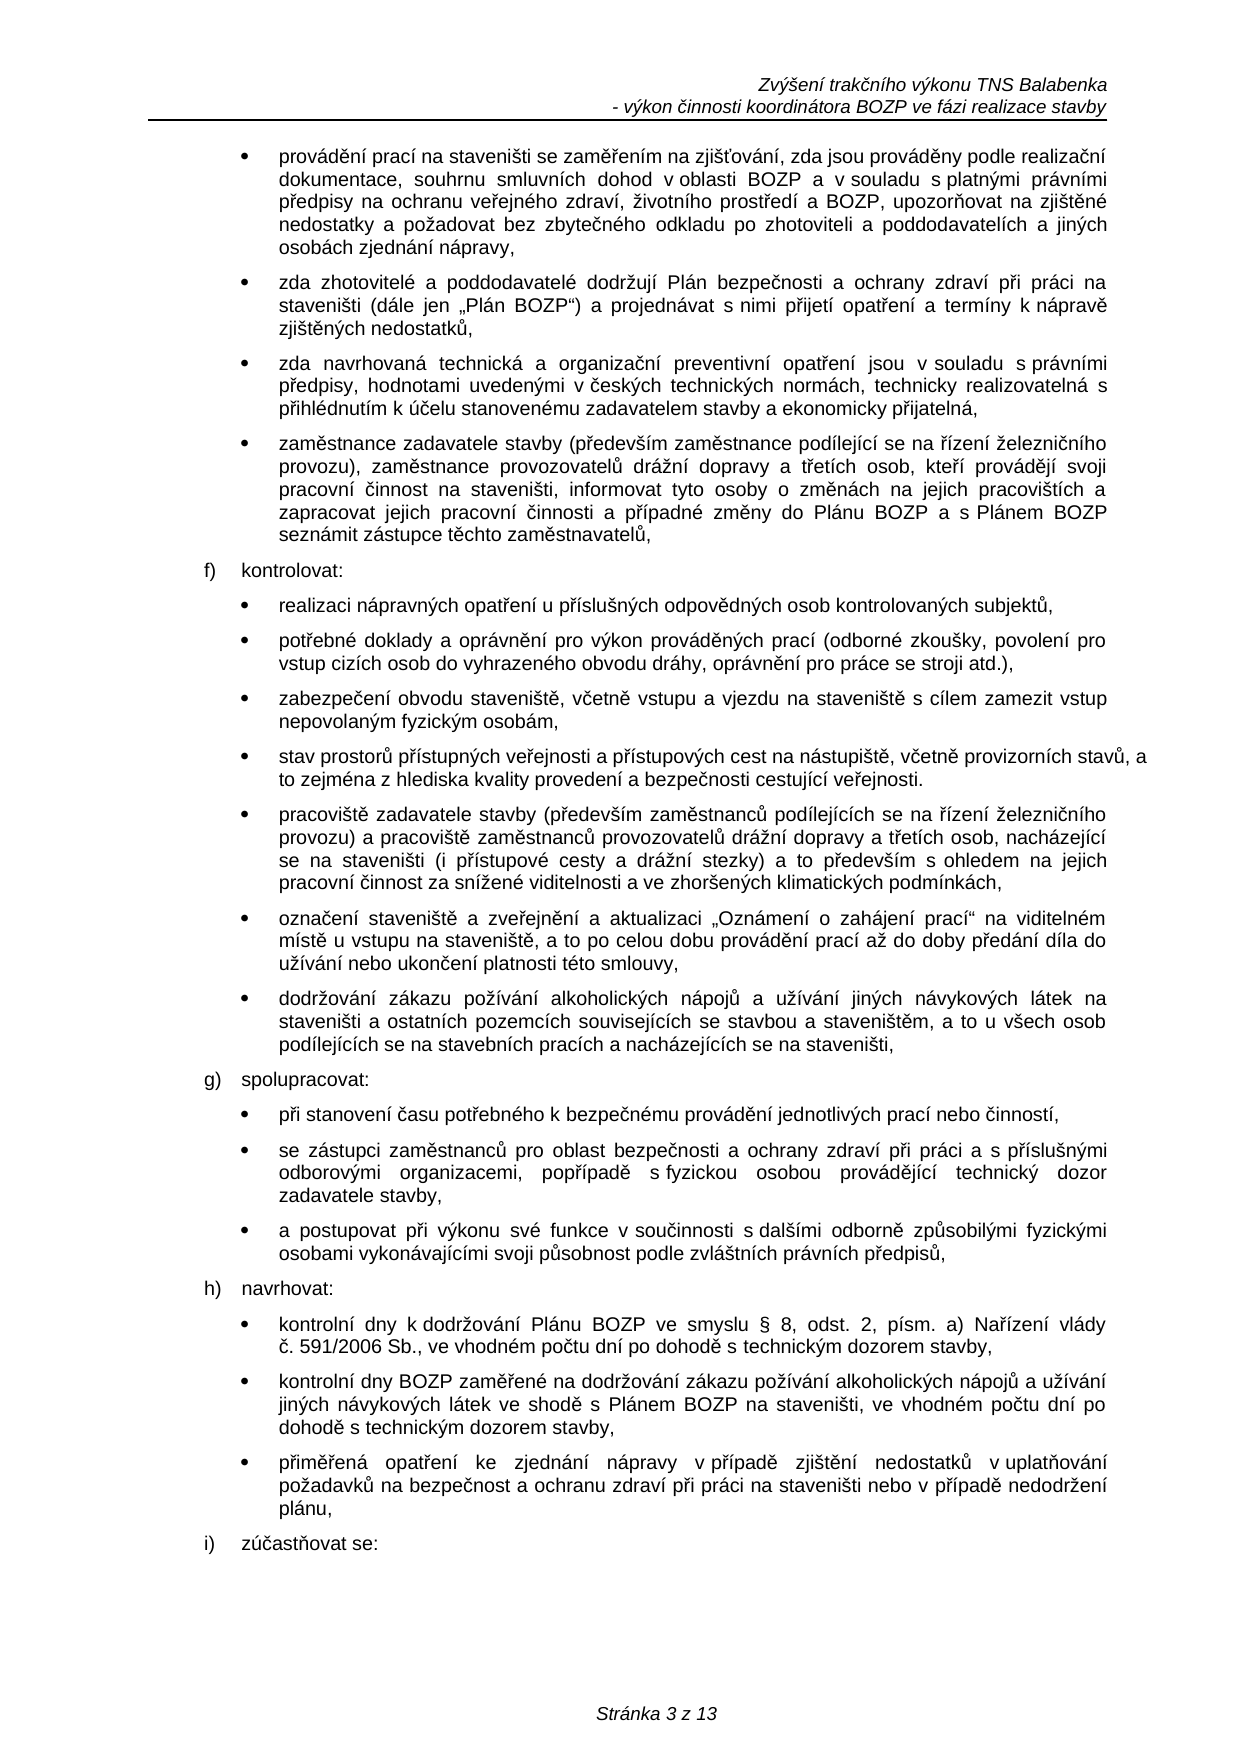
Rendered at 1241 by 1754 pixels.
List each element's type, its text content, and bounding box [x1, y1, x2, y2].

list spolupracovat: [204, 1068, 1107, 1091]
list navrhovat: [204, 1277, 1107, 1300]
list kontrolovat: [204, 558, 1107, 581]
list zaměstnance zadavatele stavby (především zaměstnance podílející se na řízení železničního provozu), zaměstnance provozovatelů drážní dopravy a třetích osob, kteří provádějí svoji pracovní činnost na staveništi, informovat tyto osoby o změnách na jejich pracovištích a zapracovat jejich pracovní činnosti a případné změny do Plánu BOZP a s Plánem BOZP seznámit zástupce těchto zaměstnavatelů, [241, 432, 1107, 546]
list se zástupci zaměstnanců pro oblast bezpečnosti a ochrany zdraví při práci a s příslušnými odborovými organizacemi, popřípadě s fyzickou osobou provádějící technický dozor zadavatele stavby, [241, 1138, 1107, 1207]
list zúčastňovat se: [204, 1532, 1107, 1554]
list kontrolní dny BOZP zaměřené na dodržování zákazu požívání alkoholických nápojů a užívání jiných návykových látek ve shodě s Plánem BOZP na staveništi, ve vhodném počtu dní po dohodě s technickým dozorem stavby, [241, 1370, 1107, 1439]
list pracoviště zadavatele stavby (především zaměstnanců podílejících se na řízení železničního provozu) a pracoviště zaměstnanců provozovatelů drážní dopravy a třetích osob, nacházející se na staveništi (i přístupové cesty a drážní stezky) a to především s ohledem na jejich pracovní činnost za snížené viditelnosti a ve zhoršených klimatických podmínkách, [241, 803, 1107, 894]
list přiměřená opatření ke zjednání nápravy v případě zjištění nedostatků v uplatňování požadavků na bezpečnost a ochranu zdraví při práci na staveništi nebo v případě nedodržení plánu, [241, 1451, 1107, 1519]
list potřebné doklady a oprávnění pro výkon prováděných prací (odborné zkoušky, povolení pro vstup cizích osob do vyhrazeného obvodu dráhy, oprávnění pro práce se stroji atd.), [241, 629, 1107, 674]
list dodržování zákazu požívání alkoholických nápojů a užívání jiných návykových látek na staveništi a ostatních pozemcích souvisejících se stavbou a staveništěm, a to u všech osob podílejících se na stavebních pracích a nacházejících se na staveništi, [241, 987, 1107, 1055]
list zda navrhovaná technická a organizační preventivní opatření jsou v souladu s právními předpisy, hodnotami uvedenými v českých technických normách, technicky realizovatelná s přihlédnutím k účelu stanovenému zadavatelem stavby a ekonomicky přijatelná, [241, 352, 1107, 420]
list kontrolní dny k dodržování Plánu BOZP ve smyslu § 8, odst. 2, písm. a) Nařízení vlády č. 591/2006 Sb., ve vhodném počtu dní po dohodě s technickým dozorem stavby, [241, 1312, 1107, 1358]
list provádění prací na staveništi se zaměřením na zjišťování, zda jsou prováděny podle realizační dokumentace, souhrnu smluvních dohod v oblasti BOZP a v souladu s platnými právními předpisy na ochranu veřejného zdraví, životního prostředí a BOZP, upozorňovat na zjištěné nedostatky a požadovat bez zbytečného odkladu po zhotoviteli a poddodavatelích a jiných osobách zjednání nápravy, [241, 145, 1107, 258]
list při stanovení času potřebného k bezpečnému provádění jednotlivých prací nebo činností, [241, 1103, 1107, 1126]
list stav prostorů přístupných veřejnosti a přístupových cest na nástupiště, včetně provizorních stavů, a to zejména z hlediska kvality provedení a bezpečnosti cestující veřejnosti. [241, 745, 1167, 791]
list označení staveniště a zveřejnění a aktualizaci „Oznámení o zahájení prací“ na viditelném místě u vstupu na staveniště, a to po celou dobu provádění prací až do doby předání díla do užívání nebo ukončení platnosti této smlouvy, [241, 906, 1107, 975]
list zda zhotovitelé a poddodavatelé dodržují Plán bezpečnosti a ochrany zdraví při práci na staveništi (dále jen „Plán BOZP“) a projednávat s nimi přijetí opatření a termíny k nápravě zjištěných nedostatků, [241, 271, 1107, 339]
list zabezpečení obvodu staveniště, včetně vstupu a vjezdu na staveniště s cílem zamezit vstup nepovolaným fyzickým osobám, [241, 687, 1107, 732]
list a postupovat při výkonu své funkce v součinnosti s dalšími odborně způsobilými fyzickými osobami vykonávajícími svoji působnost podle zvláštních právních předpisů, [241, 1219, 1107, 1265]
list realizaci nápravných opatření u příslušných odpovědných osob kontrolovaných subjektů, [241, 594, 1107, 616]
